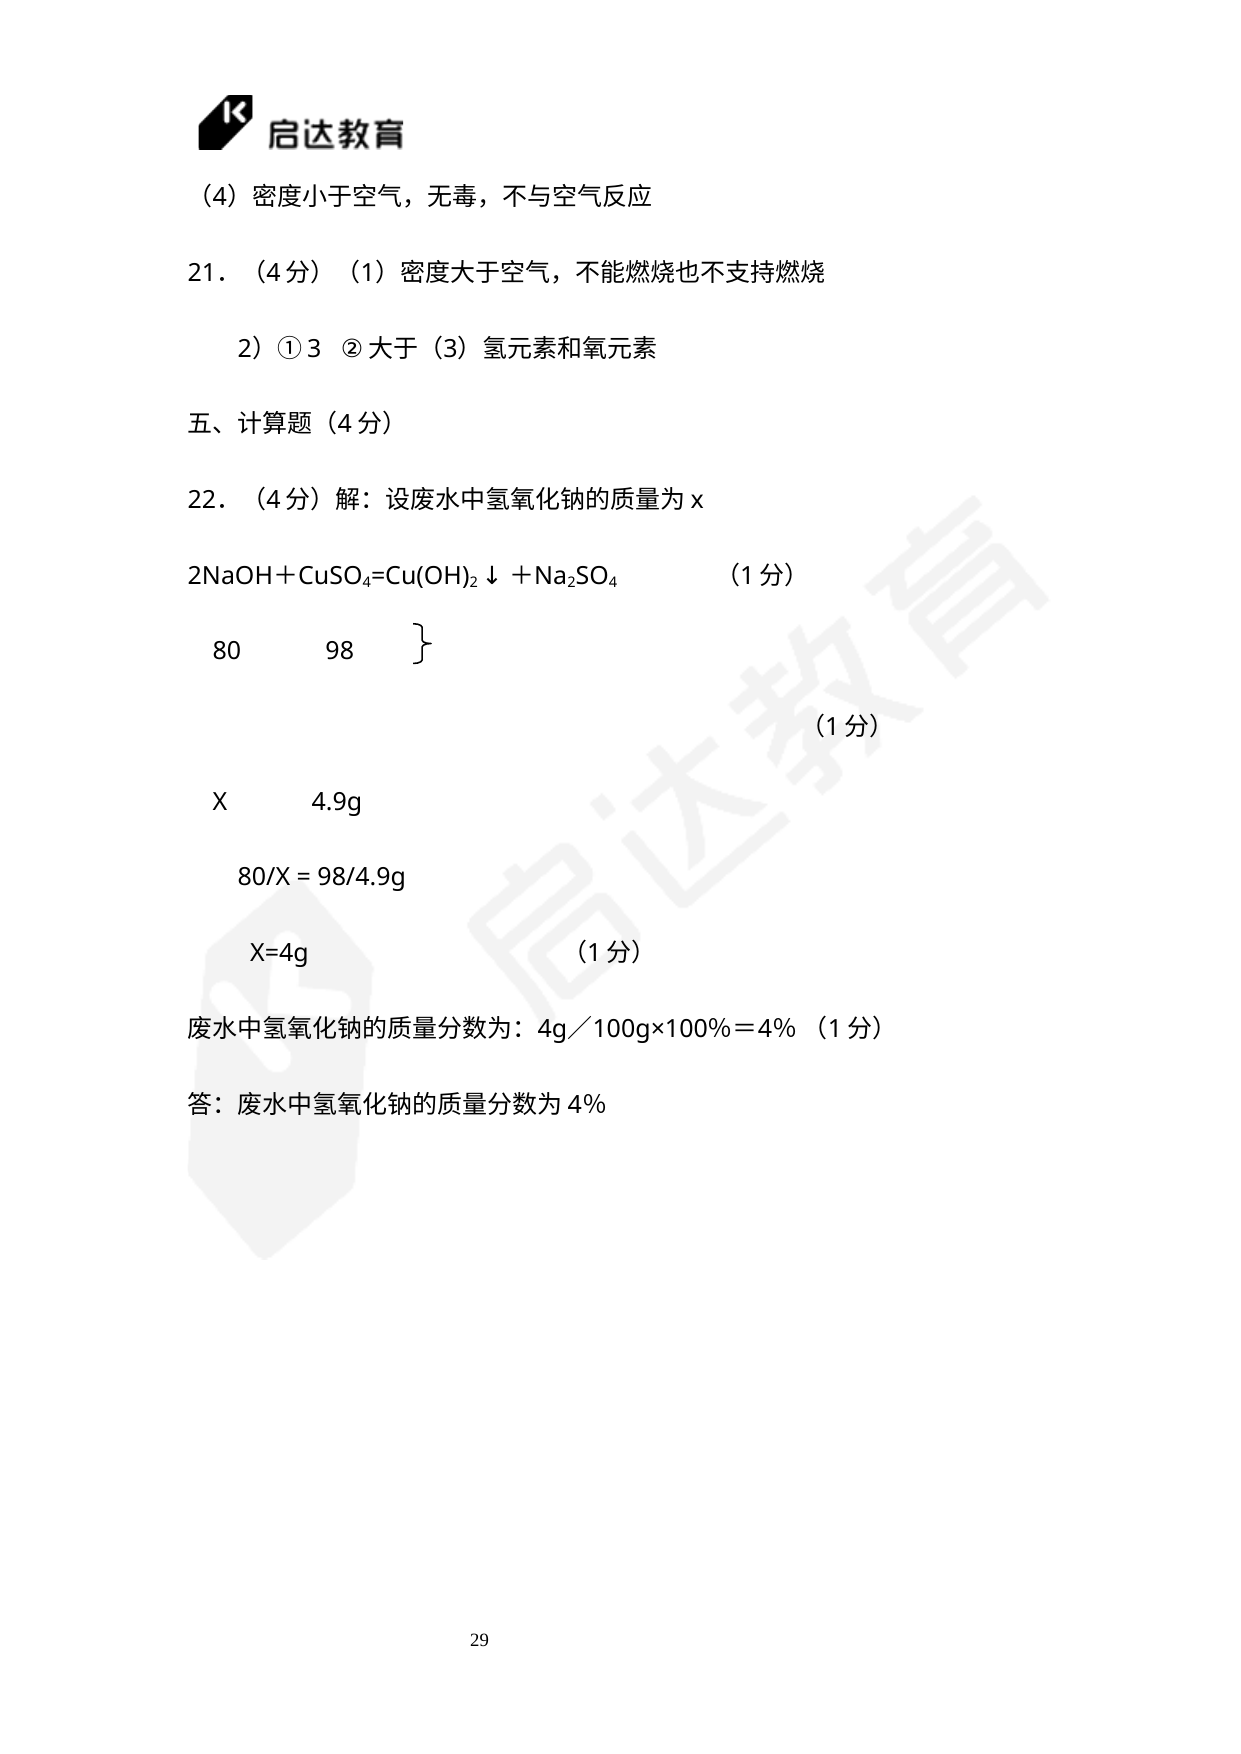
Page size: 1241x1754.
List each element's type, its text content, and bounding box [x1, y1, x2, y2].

text 22．（4分）解：设废水中氢氧化钠的质量为x [187, 465, 1053, 530]
text 五、计算题（4分） [187, 389, 1053, 454]
text （4）密度小于空气，无毒，不与空气反应 [187, 162, 1053, 227]
text 2）①3 ②大于（3）氢元素和氧元素 [187, 314, 1053, 379]
text 21．（4分）（1）密度大于空气，不能燃烧也不支持燃烧 [187, 238, 1053, 303]
text X 4.9g [187, 768, 1053, 833]
text 80/X = 98/4.9g [187, 843, 1053, 908]
text 答：废水中氢氧化钠的质量分数为4％ [187, 1070, 1053, 1135]
picture [198, 95, 404, 150]
text X=4g （1分） [187, 918, 1053, 983]
text （1分） [187, 692, 1053, 757]
text 80 98 [187, 617, 1053, 682]
text 废水中氢氧化钠的质量分数为：4g／100g×100％＝4％ （1分） [187, 994, 1053, 1059]
text 2NaOH＋CuSO4=Cu(OH)2 ↓ ＋Na2SO4 （1分） [187, 541, 1053, 606]
